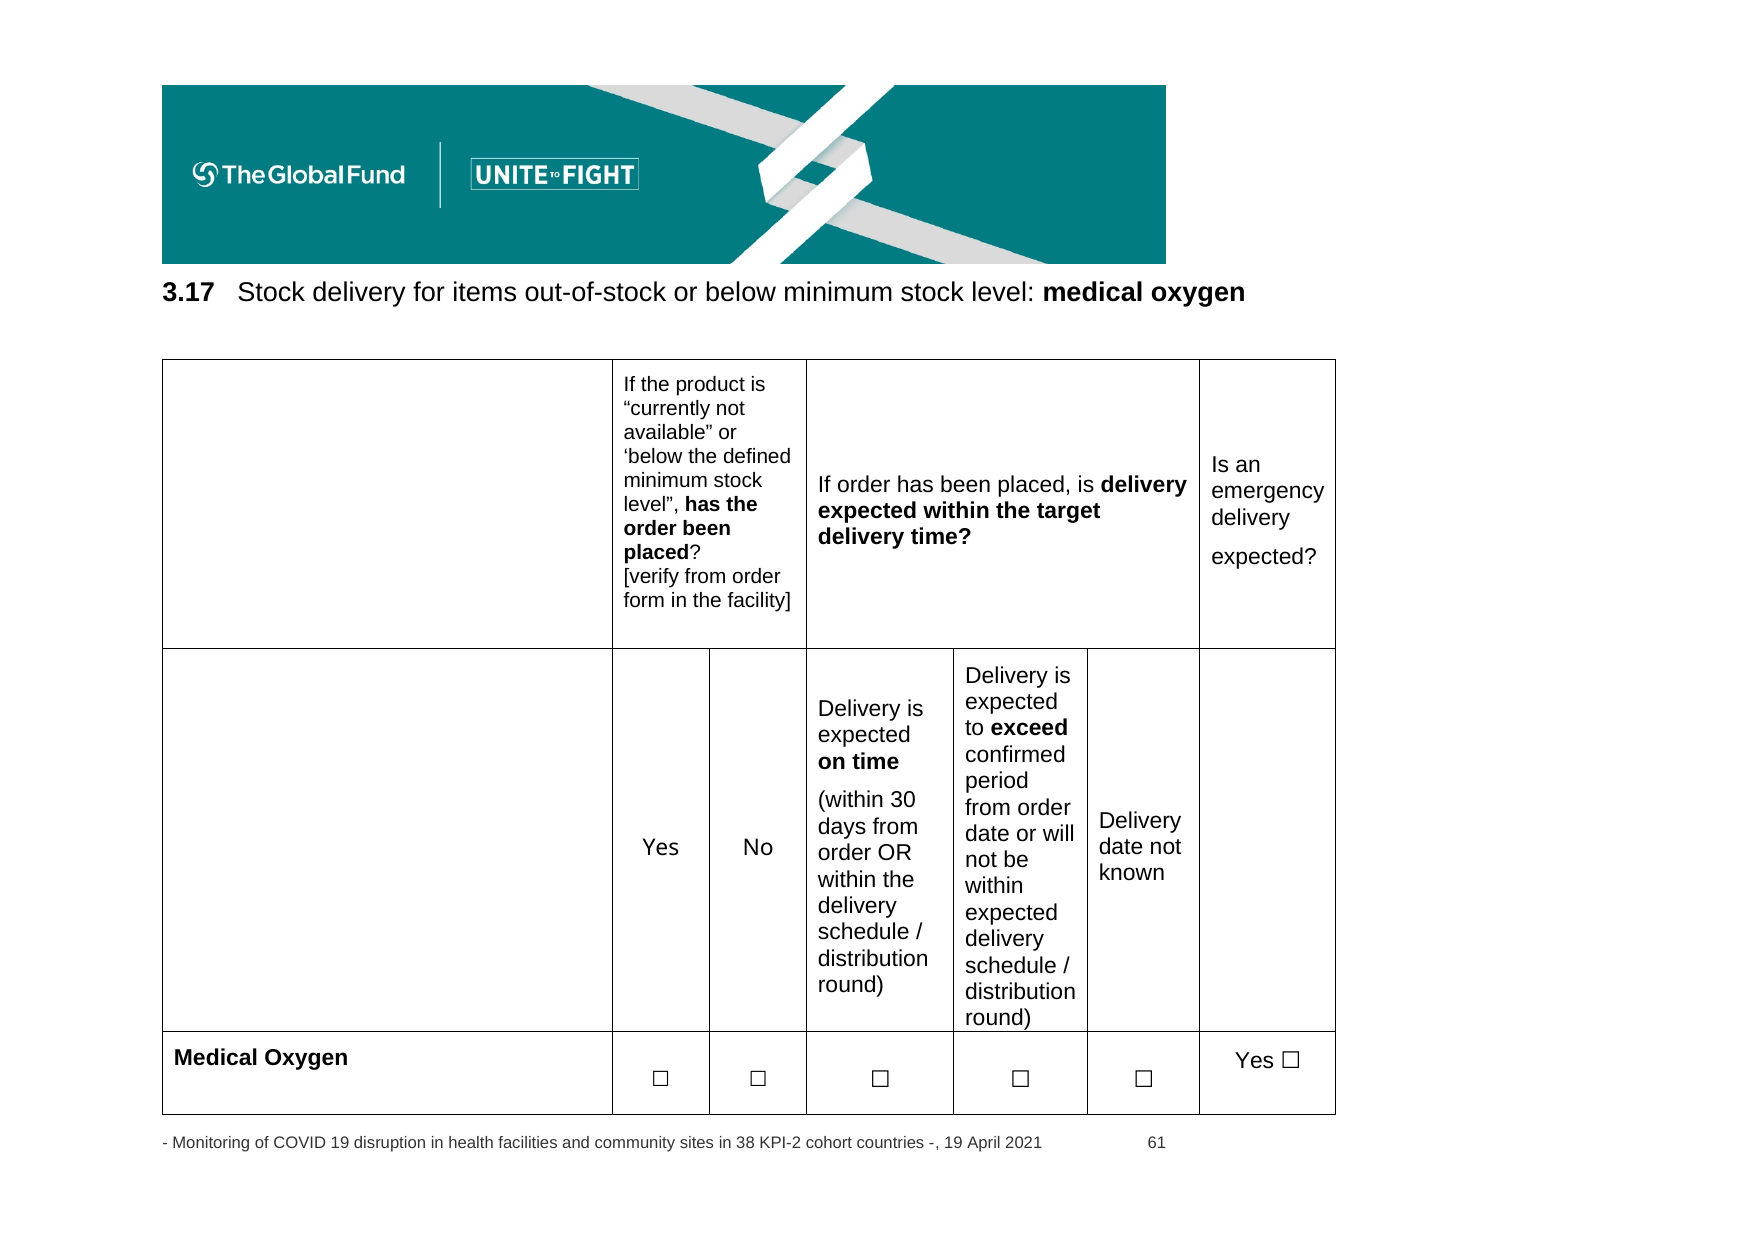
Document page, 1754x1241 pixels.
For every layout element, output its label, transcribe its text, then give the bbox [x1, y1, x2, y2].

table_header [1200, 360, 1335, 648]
picture [162, 85, 1166, 264]
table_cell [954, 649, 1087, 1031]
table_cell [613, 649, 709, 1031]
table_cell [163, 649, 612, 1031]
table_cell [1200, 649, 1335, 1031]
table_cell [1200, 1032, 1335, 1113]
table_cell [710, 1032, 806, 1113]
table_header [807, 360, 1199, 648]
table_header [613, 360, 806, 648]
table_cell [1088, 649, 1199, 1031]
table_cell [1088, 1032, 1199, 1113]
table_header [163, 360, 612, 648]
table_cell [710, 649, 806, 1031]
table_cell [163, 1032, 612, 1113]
list Stock delivery for items out-of-stock or below minimum stock level: medical oxygen [162, 276, 1575, 307]
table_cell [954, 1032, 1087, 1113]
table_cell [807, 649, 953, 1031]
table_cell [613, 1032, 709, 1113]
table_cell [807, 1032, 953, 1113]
